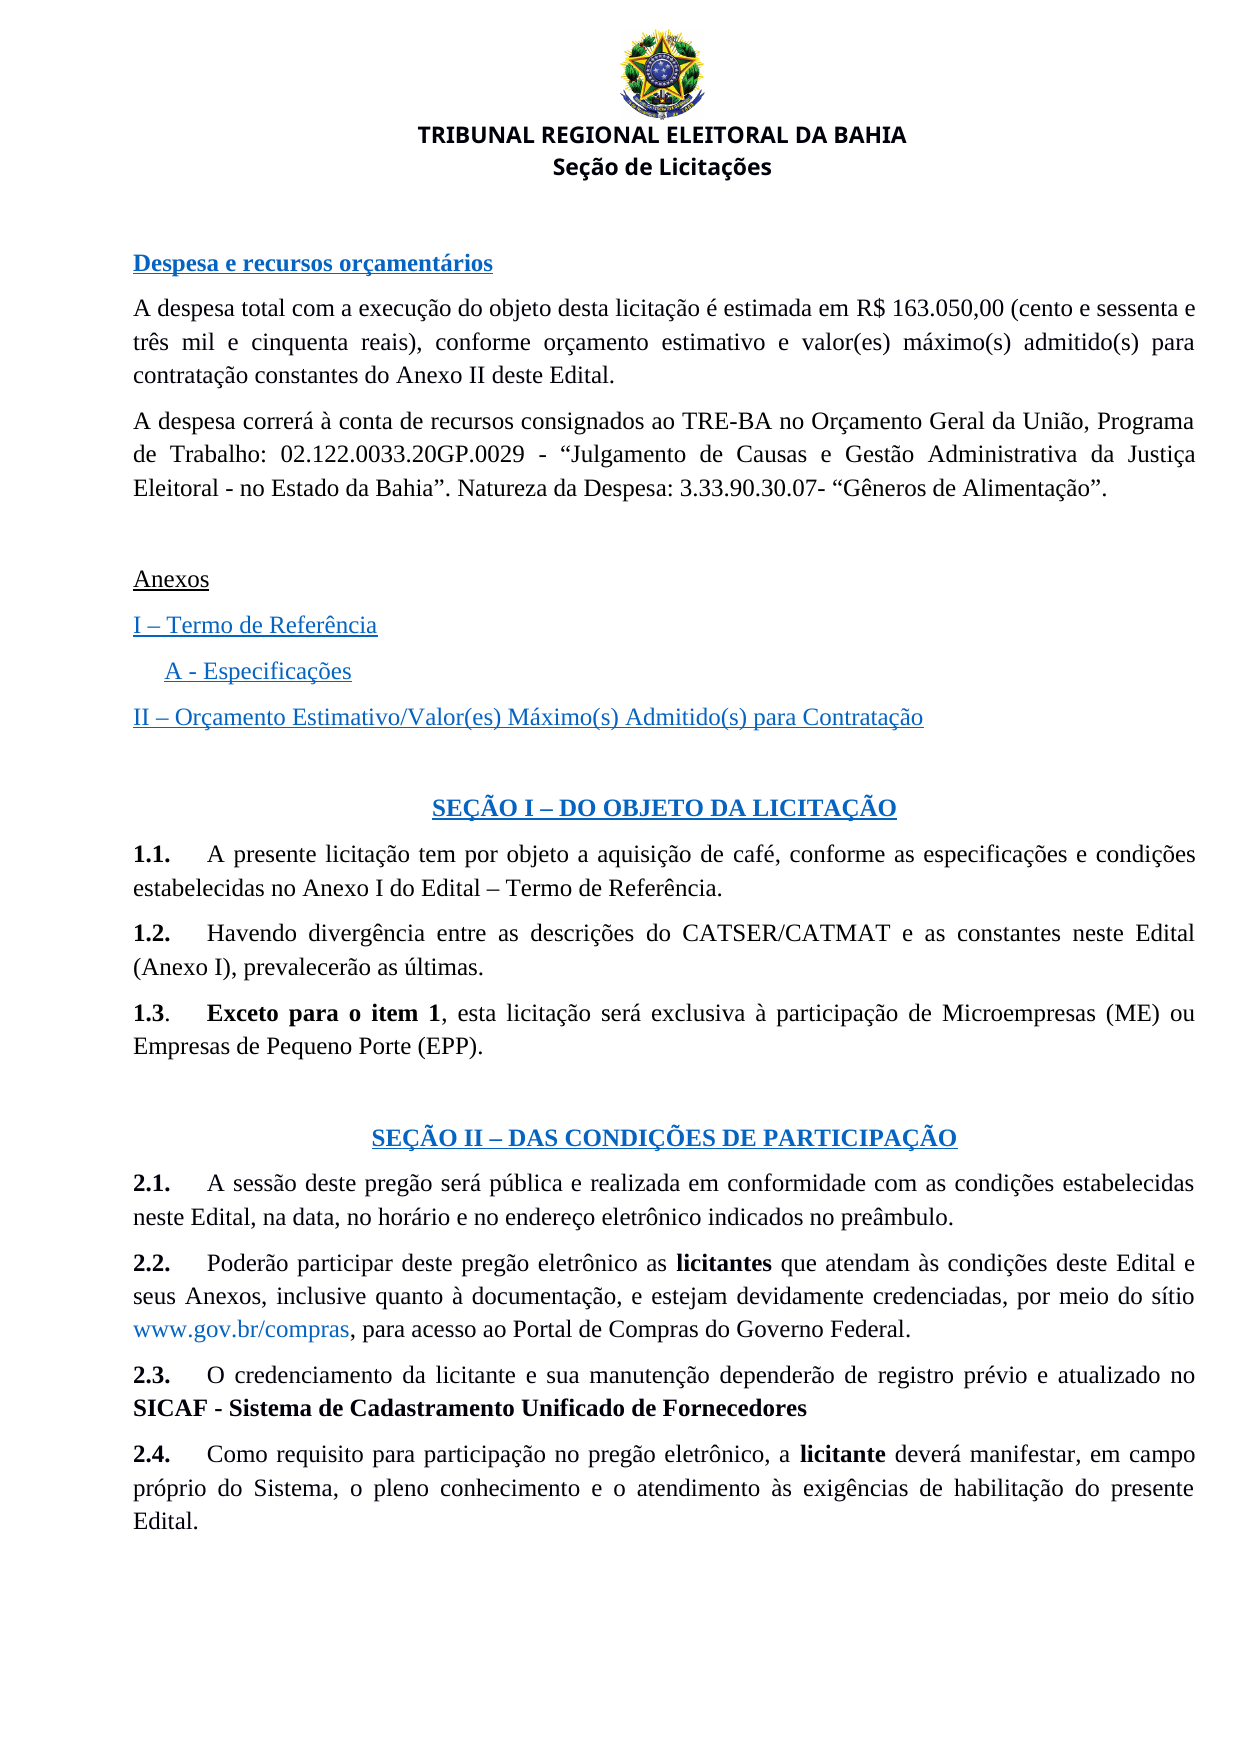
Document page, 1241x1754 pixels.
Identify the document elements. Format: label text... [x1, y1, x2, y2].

text 1.3. Exceto para o item 1, esta licitação será exclusiva à participação de Microempresas (ME) ou Empresas de Pequeno Porte (EPP). [133, 994, 1196, 1061]
text SEÇÃO II – DAS CONDIÇÕES DE PARTICIPAÇÃO [133, 1119, 1196, 1153]
text A despesa correrá à conta de recursos consignados ao TRE-BA no Orçamento Geral da União, Programa de Trabalho: 02.122.0033.20GP.0029 - “Julgamento de Causas e Gestão Administrativa da Justiça Eleitoral - no Estado da Bahia”. Natureza da Despesa: 3.33.90.30.07- “Gêneros de Alimentação”. [133, 403, 1196, 503]
text 1.1. A presente licitação tem por objeto a aquisição de , conforme as especificações e condições estabelecidas no Anexo I do Edital – Termo de Referência. [133, 836, 1196, 903]
text II – Orçamento Estimativo/Valor(es) Máximo(s) Admitido(s) para Contratação [133, 698, 1196, 732]
text 2.4. Como requisito para participação no pregão eletrônico, a licitante deverá manifestar, em campo próprio do Sistema, o pleno conhecimento e o atendimento às exigências de habilitação do presente Edital. [133, 1436, 1196, 1536]
text 2.2. Poderão participar deste pregão eletrônico as licitantes que atendam às condições deste Edital e seus Anexos, inclusive quanto à documentação, e estejam devidamente credenciadas, por meio do sítio www.gov.br/compras, para acesso ao Portal de Compras do Governo Federal. [133, 1244, 1196, 1344]
text Despesa e recursos orçamentários [133, 244, 1196, 278]
text 2.3. O credenciamento da licitante e sua manutenção dependerão de registro prévio e atualizado no SICAF - Sistema de Cadastramento Unificado de Fornecedores [133, 1357, 1196, 1423]
text 2.1. A sessão deste pregão será pública e realizada em conformidade com as condições estabelecidas neste Edital, na data, no horário e no endereço eletrônico indicados no preâmbulo. [133, 1165, 1196, 1232]
text A - Especificações [133, 653, 1196, 686]
text Anexos [133, 561, 1196, 594]
text 1.2. Havendo divergência entre as descrições do CATSER/CATMAT e as constantes neste Edital (Anexo I), prevalecerão as últimas. [133, 915, 1196, 982]
text I – Termo de Referência [133, 607, 1193, 640]
text A despesa total com a execução do objeto desta licitação é estimada em R$ 163.050,00 (cento e sessenta e três mil e cinquenta reais), conforme orçamento estimativo e valor(es) máximo(s) admitido(s) para contratação constantes do Anexo II deste Edital. [133, 290, 1196, 390]
text SEÇÃO I – DO OBJETO DA LICITAÇÃO [133, 790, 1196, 823]
